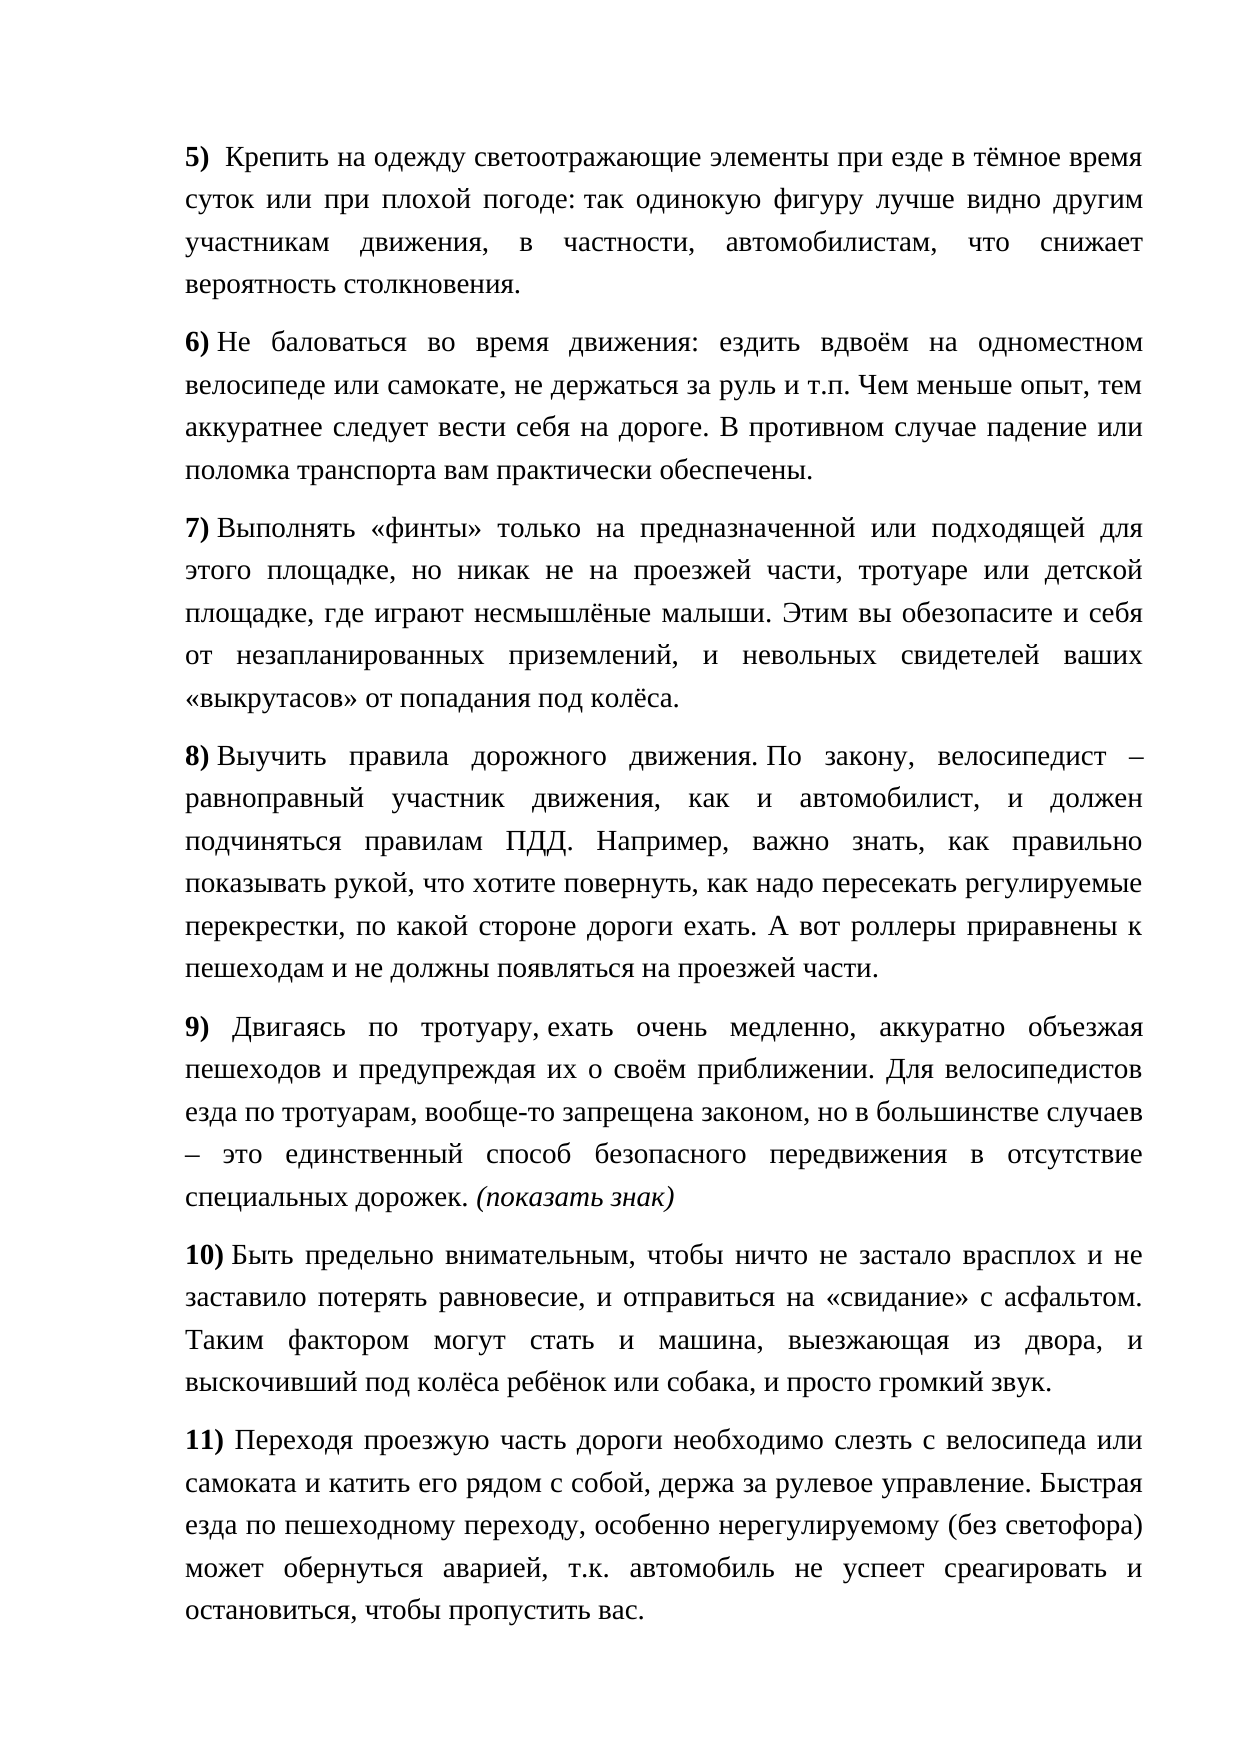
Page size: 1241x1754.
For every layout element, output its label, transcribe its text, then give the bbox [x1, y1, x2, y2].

text 11) Переходя проезжую часть дороги необходимо слезть с велосипеда или самоката и катить его рядом с собой, держа за рулевое управление. Быстрая езда по пешеходному переходу, особенно нерегулируемому (без светофора) может обернуться аварией, т.к. автомобиль не успеет среагировать и остановиться, чтобы пропустить вас. [185, 1413, 1144, 1626]
text 6) Не баловаться во время движения: ездить вдвоём на одноместном велосипеде или самокате, не держаться за руль и т.п. Чем меньше опыт, тем аккуратнее следует вести себя на дороге. В противном случае падение или поломка транспорта вам практически обеспечены. [185, 315, 1144, 485]
text 7) Выполнять «финты» только на предназначенной или подходящей для этого площадке, но никак не на проезжей части, тротуаре или детской площадке, где играют несмышлёные малыши. Этим вы обезопасите и себя от незапланированных приземлений, и невольных свидетелей ваших «выкрутасов» от попадания под колёса. [185, 501, 1144, 713]
text 10) Быть предельно внимательным, чтобы ничто не застало врасплох и не заставило потерять равновесие, и отправиться на «свидание» с асфальтом. Таким фактором могут стать и машина, выезжающая из двора, и выскочивший под колёса ребёнок или собака, и просто громкий звук. [185, 1228, 1144, 1398]
text 8) Выучить правила дорожного движения. По закону, велосипедист – равноправный участник движения, как и автомобилист, и должен подчиняться правилам ПДД. Например, важно знать, как правильно показывать рукой, что хотите повернуть, как надо пересекать регулируемые перекрестки, по какой стороне дороги ехать. А вот роллеры приравнены к пешеходам и не должны появляться на проезжей части. [185, 729, 1144, 984]
text 9) Двигаясь по тротуару, ехать очень медленно, аккуратно объезжая пешеходов и предупреждая их о своём приближении. Для велосипедистов езда по тротуарам, вообще-то запрещена законом, но в большинстве случаев – это единственный способ безопасного передвижения в отсутствие специальных дорожек. (показать знак) [185, 1000, 1144, 1212]
text 5) Крепить на одежду светоотражающие элементы при езде в тёмное время суток или при плохой погоде: так одинокую фигуру лучше видно другим участникам движения, в частности, автомобилистам, что снижает вероятность столкновения. [185, 130, 1144, 300]
